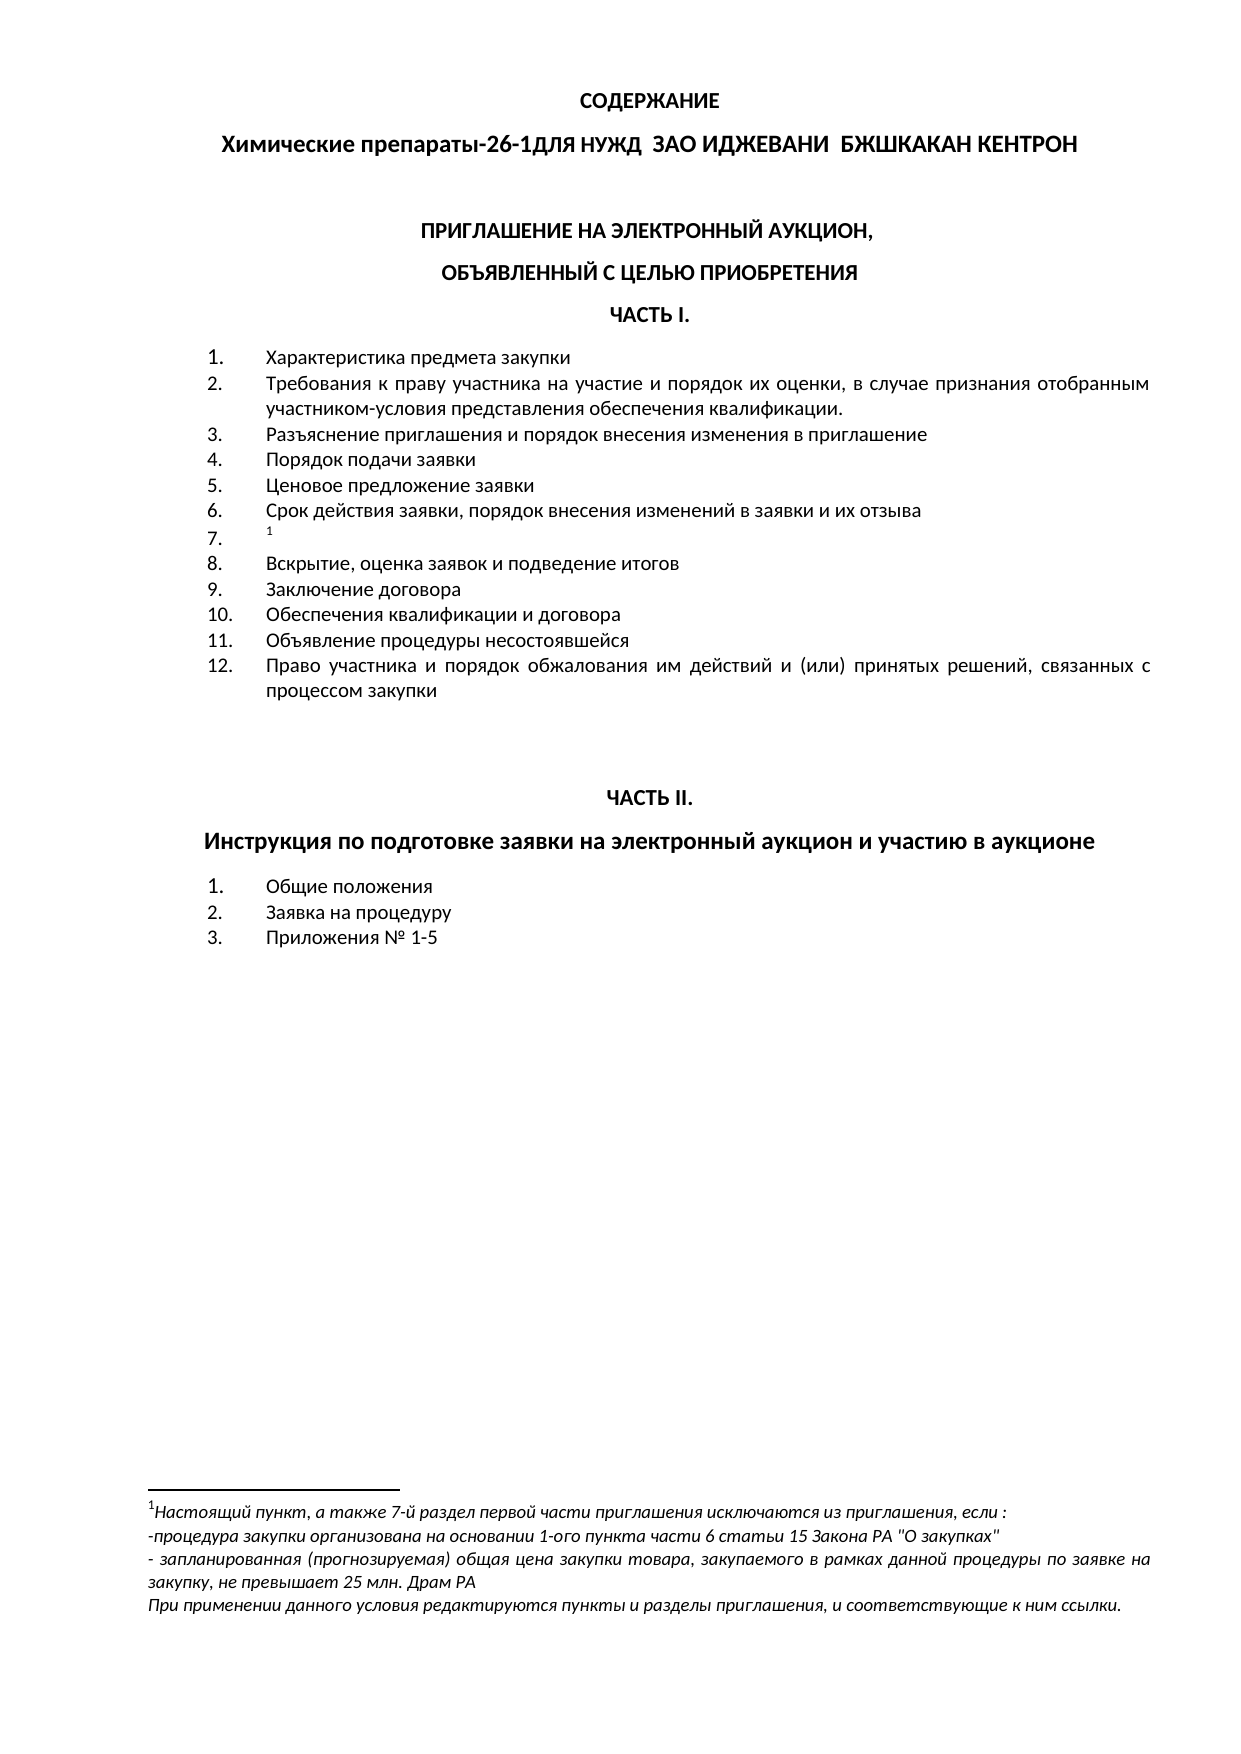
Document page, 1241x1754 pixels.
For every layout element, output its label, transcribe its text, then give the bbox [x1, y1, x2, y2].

text 9. Заключение договора [207, 576, 1152, 601]
text 10. Обеспечения квалификации и договора [207, 601, 1152, 627]
text ПРИГЛАШЕНИЕ НА ЭЛЕКТРОННЫЙ АУКЦИОН, ОБЪЯВЛЕННЫЙ С ЦЕЛЬЮ ПРИОБРЕТЕНИЯ [148, 216, 1152, 286]
text ЧАСТЬ II. [148, 783, 1152, 811]
text 1. Характеристика предмета закупки [207, 342, 1152, 370]
text 3. Разъяснение приглашения и порядок внесения изменения в приглашение [207, 421, 1152, 446]
text 6. Срок действия заявки, порядок внесения изменений в заявки и их отзыва [207, 497, 1152, 523]
text 3. Приложения № 1-5 [207, 924, 1152, 950]
text Химические препараты-26-1ДЛЯ НУЖД ЗАО ИДЖЕВАНИ БЖШКАКАН КЕНТРОН [148, 128, 1152, 159]
text 4. Порядок подачи заявки [207, 446, 1152, 472]
text 12. Право участника и порядок обжалования им действий и (или) принятых решений, связанных с процессом закупки [207, 652, 1152, 703]
text СОДЕРЖАНИЕ [148, 86, 1152, 114]
text 2. Заявка на процедуру [207, 899, 1152, 924]
text 11. Объявление процедуры несостоявшейся [207, 627, 1152, 652]
text 7. [207, 523, 1152, 551]
text Инструкция по подготовке заявки на электронный аукцион и участию в аукционе [148, 825, 1152, 856]
text 8. Вскрытие, оценка заявок и подведение итогов [207, 551, 1152, 576]
text 1. Общие положения [207, 871, 1152, 899]
text ЧАСТЬ I. [148, 300, 1152, 328]
text 2. Требования к праву участника на участие и порядок их оценки, в случае признания отобранным участником-условия представления обеспечения квалификации. [207, 370, 1152, 421]
text 5. Ценовое предложение заявки [207, 472, 1152, 497]
